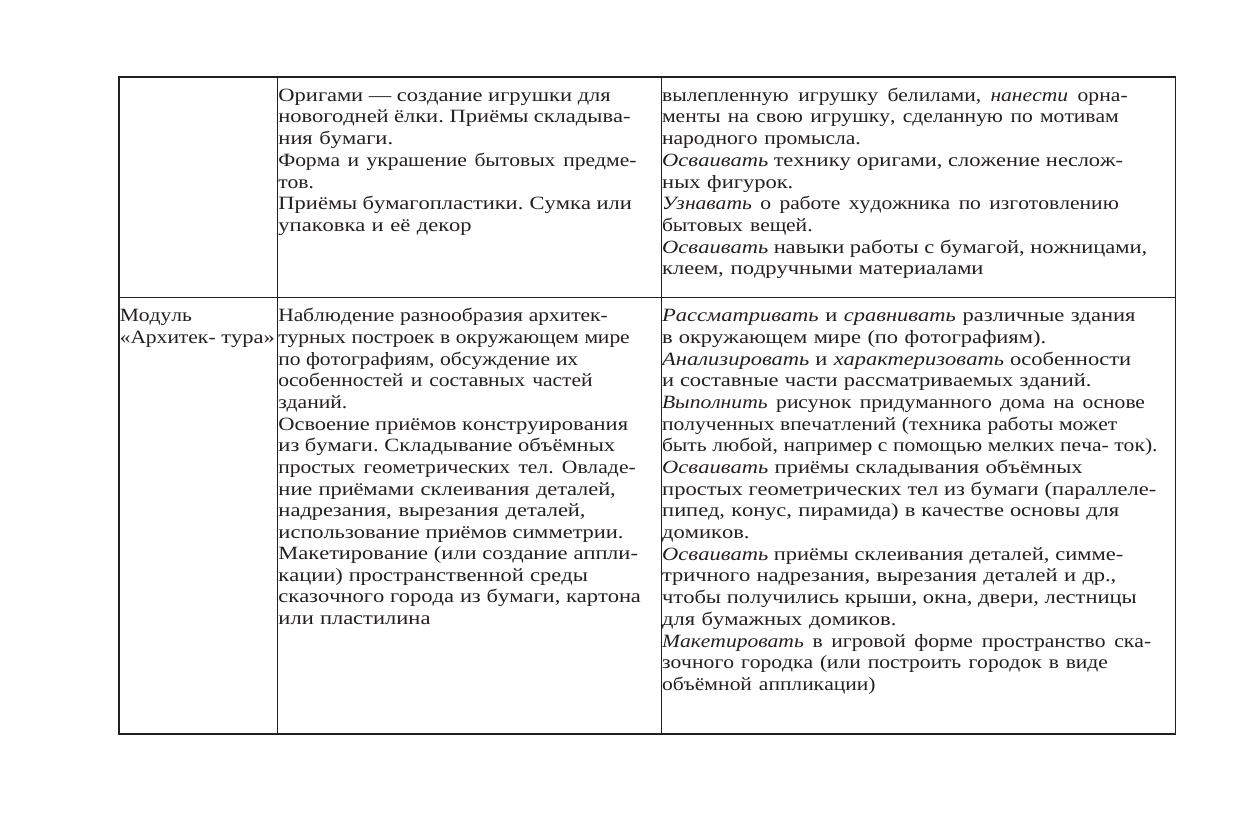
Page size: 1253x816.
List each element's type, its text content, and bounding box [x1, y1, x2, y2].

table_cell Модуль «Архитек- тура» [120, 298, 277, 733]
table_cell Наблюдение разнообразия архитек- турных построек в окружающем мире по фотографиям, обсуждение их особенностей и составных частей зданий. Освоение приёмов конструирования из бумаги. Складывание объёмных простых геометрических тел. Овладе- ние приёмами склеивания деталей, надрезания, вырезания деталей, использование приёмов симметрии. Макетирование (или создание аппли- кации) пространственной среды сказочного города из бумаги, картона или пластилина [278, 298, 661, 733]
table_header Оригами — создание игрушки для новогодней ёлки. Приёмы складыва- ния бумаги. Форма и украшение бытовых предме- тов. Приёмы бумагопластики. Сумка или упаковка и её декор [278, 78, 661, 297]
table_cell Рассматривать и сравнивать различные здания в окружающем мире (по фотографиям). Анализировать и характеризовать особенности и составные части рассматриваемых зданий. Выполнить рисунок придуманного дома на основе полученных впечатлений (техника работы может быть любой, например с помощью мелких печа- ток). Осваивать приёмы складывания объёмных простых геометрических тел из бумаги (параллеле- пипед, конус, пирамида) в качестве основы для домиков. Осваивать приёмы склеивания деталей, симме- тричного надрезания, вырезания деталей и др., чтобы получились крыши, окна, двери, лестницы для бумажных домиков. Макетировать в игровой форме пространство ска- зочного городка (или построить городок в виде объёмной аппликации) [662, 298, 1175, 733]
table_header вылепленную игрушку белилами, нанести орна- менты на свою игрушку, сделанную по мотивам народного промысла. Осваивать технику оригами, сложение неслож- ных фигурок. Узнавать о работе художника по изготовлению бытовых вещей. Осваивать навыки работы с бумагой, ножницами, клеем, подручными материалами [662, 78, 1175, 297]
table_header [120, 78, 277, 297]
